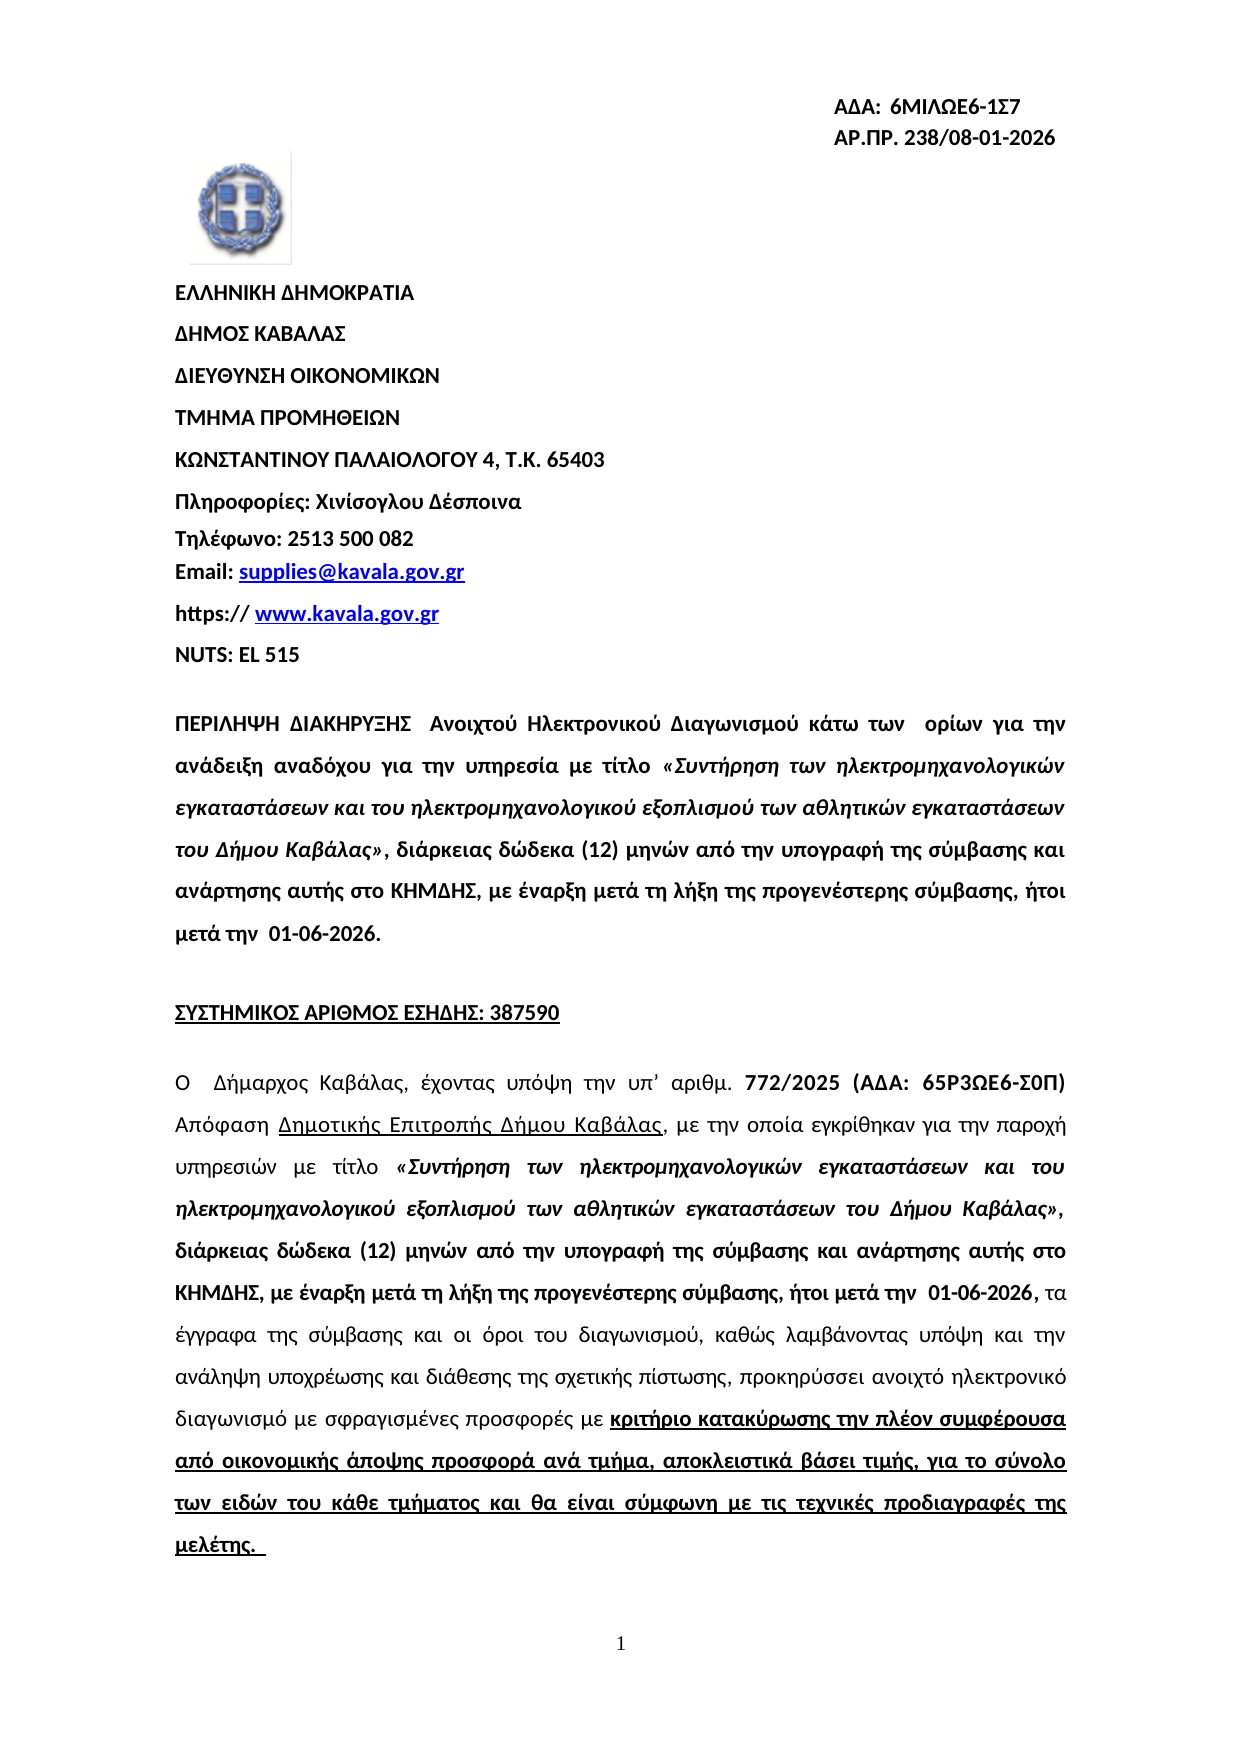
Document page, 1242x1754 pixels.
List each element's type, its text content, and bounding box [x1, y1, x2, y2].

text ΚΩΝΣΤΑΝΤΙΝΟΥ ΠΑΛΑΙΟΛΟΓΟΥ 4, Τ.Κ. 65403 [175, 446, 1067, 473]
text NUTS: ΕL 515 [175, 646, 1067, 667]
text ΔΙΕΥΘΥΝΣΗ ΟΙΚΟΝΟΜΙΚΩΝ [175, 362, 1067, 389]
picture [189, 151, 293, 266]
text ΣΥΣΤΗΜΙΚΟΣ ΑΡΙΘΜΟΣ ΕΣΗΔΗΣ: 387590 [175, 1004, 1067, 1024]
text ΠΕΡΙΛΗΨΗ ΔΙΑΚΗΡΥΞΗΣ Ανοιχτού Ηλεκτρονικού Διαγωνισμού κάτω των ορίων για την ανάδειξη αναδόχου για την υπηρεσία με τίτλο «Συντήρηση των ηλεκτρομηχανολογικών εγκαταστάσεων και του ηλεκτρομηχανολογικού εξοπλισμού των αθλητικών εγκαταστάσεων του Δήμου Καβάλας», διάρκειας δώδεκα (12) μηνών από την υπογραφή της σύμβασης και ανάρτησης αυτής στο ΚΗΜΔΗΣ, με έναρξη μετά τη λήξη της προγενέστερης σύμβασης, ήτοι μετά την 01-06-2026. [175, 709, 1067, 947]
text ΑΔΑ: 6ΜΙΛΩΕ6-1Σ7 [175, 92, 1061, 120]
text ΔΗΜΟΣ ΚΑΒΑΛΑΣ [175, 319, 1067, 348]
text ΕΛΛΗΝΙΚΗ ΔΗΜΟΚΡΑΤΙΑ [175, 278, 1067, 306]
text Ο Δήμαρχος Καβάλας, έχοντας υπόψη την υπ’ αριθμ. 772/2025 (ΑΔΑ: 65Ρ3ΩΕ6-Σ0Π) Απόφαση Δημοτικής Επιτροπής Δήμου Καβάλας, με την οποία εγκρίθηκαν για την παροχή υπηρεσιών με τίτλο «Συντήρηση των ηλεκτρομηχανολογικών εγκαταστάσεων και του ηλεκτρομηχανολογικού εξοπλισμού των αθλητικών εγκαταστάσεων του Δήμου Καβάλας», διάρκειας δώδεκα (12) μηνών από την υπογραφή της σύμβασης και ανάρτησης αυτής στο ΚΗΜΔΗΣ, με έναρξη μετά τη λήξη της προγενέστερης σύμβασης, ήτοι μετά την 01-06-2026, τα έγγραφα της σύμβασης και οι όροι του διαγωνισμού, καθώς λαμβάνοντας υπόψη και την ανάληψη υποχρέωσης και διάθεσης της σχετικής πίστωσης, προκηρύσσει ανοιχτό ηλεκτρονικό διαγωνισμό με σφραγισμένες προσφορές με κριτήριο κατακύρωσης την πλέον συμφέρουσα από οικονομικής άποψης προσφορά ανά τμήμα, αποκλειστικά βάσει τιμής, για το σύνολο των ειδών του κάθε τμήματος και θα είναι σύμφωνη με τις τεχνικές προδιαγραφές της μελέτης. [175, 1068, 1067, 1470]
text Πληροφορίες: Χινίσογλου Δέσποινα [175, 487, 1067, 516]
text https:// www.kavala.gov.gr [175, 604, 1067, 625]
text ΑΡ.ΠΡ. 238/08-01-2026 [175, 123, 1061, 152]
text Τηλέφωνο: 2513 500 082 [175, 529, 1067, 550]
text Email: supplies@kavala.gov.gr [175, 563, 1067, 584]
text ΤΜΗΜΑ ΠΡΟΜΗΘΕΙΩΝ [175, 403, 1067, 432]
